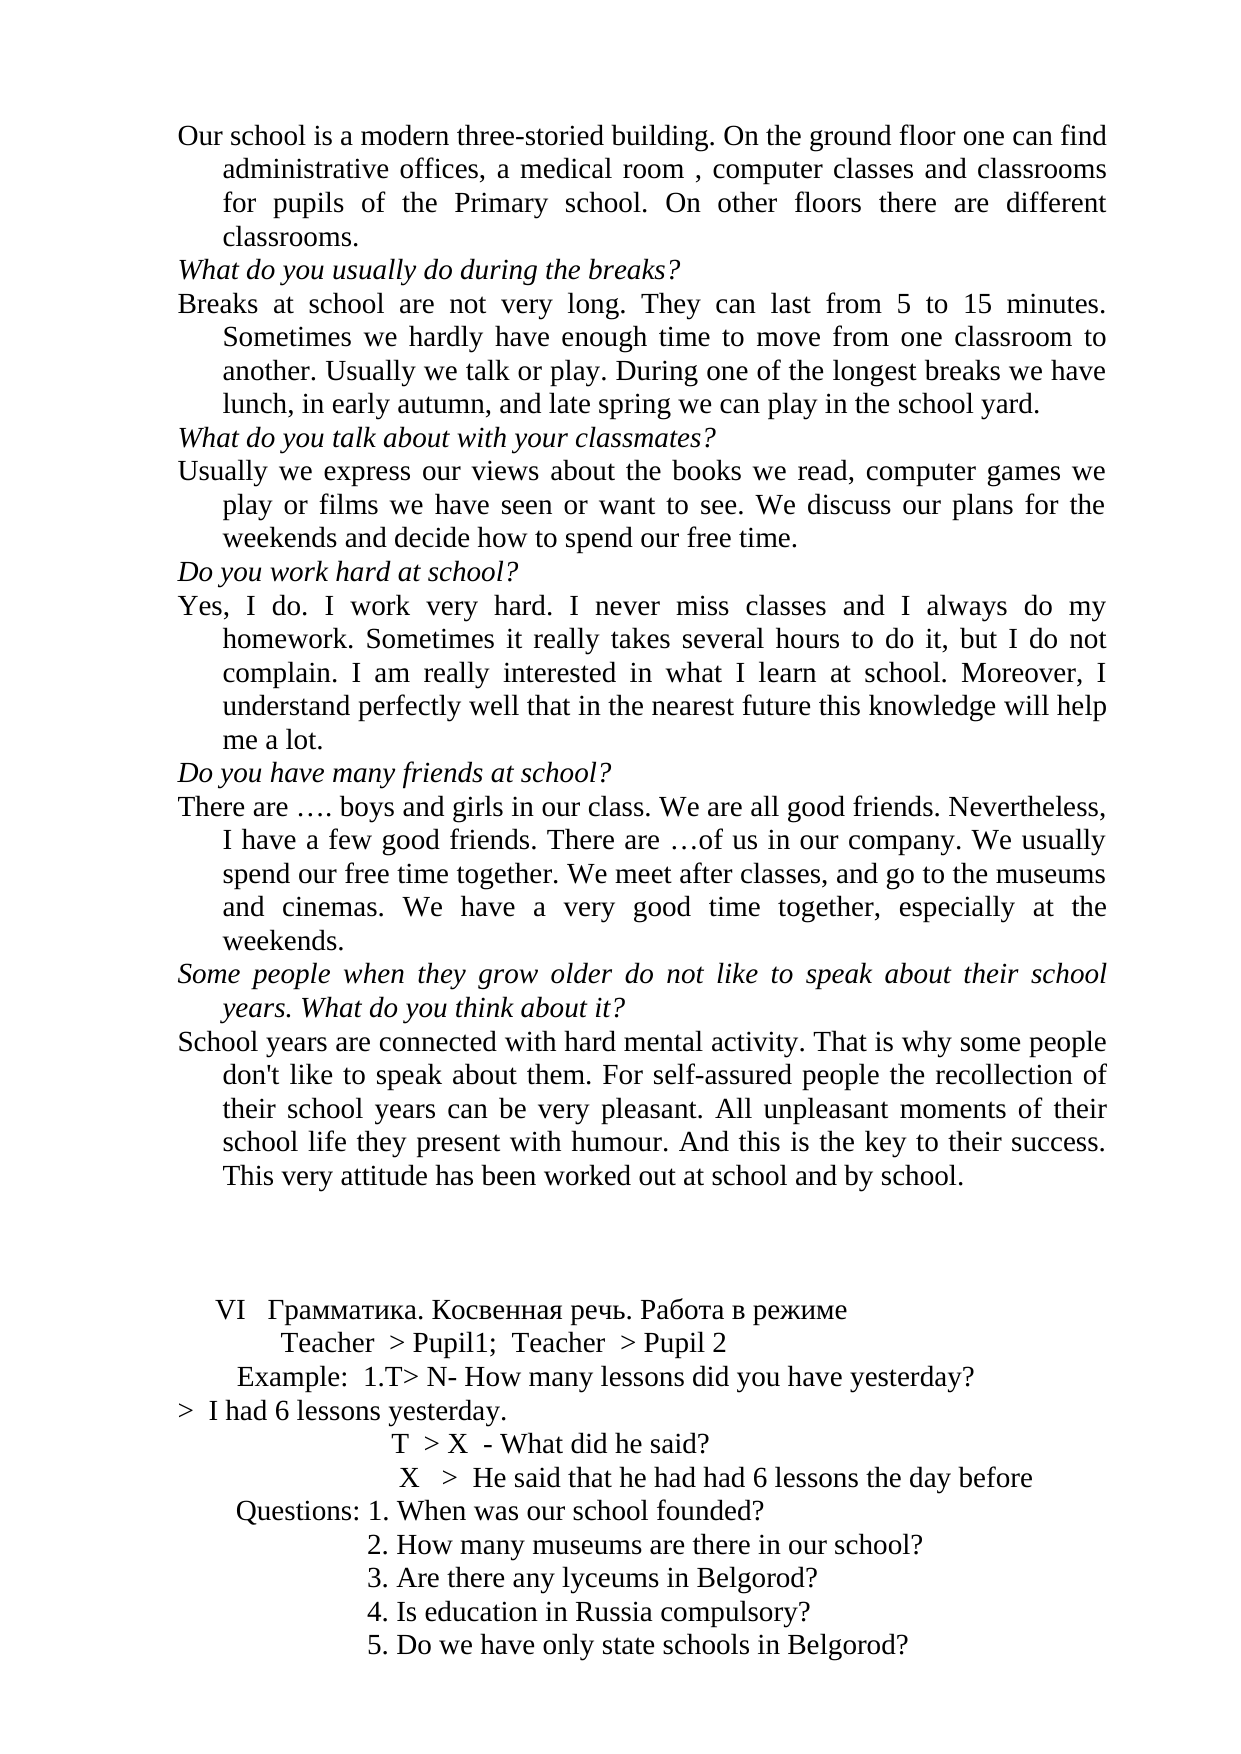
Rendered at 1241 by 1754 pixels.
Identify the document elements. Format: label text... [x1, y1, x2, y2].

text VI Грамматика. Косвенная речь. Работа в режиме [215, 1292, 1108, 1326]
text 2. How many museums are there in our school? [177, 1527, 1108, 1560]
text Teacher > Pupil1; Teacher > Pupil 2 [215, 1326, 1108, 1359]
list Some people when they grow older do not like to speak about their school years. What do you think about it? [177, 957, 1108, 1024]
text 4. Is education in Russia compulsory? [177, 1594, 1108, 1627]
text 5. Do we have only state schools in Belgorod? [177, 1627, 1108, 1661]
list > I had 6 lessons yesterday. [177, 1393, 1108, 1426]
text Questions: 1. When was our school founded? [177, 1493, 1108, 1527]
text 3. Are there any lyceums in Belgorod? [177, 1560, 1108, 1594]
list Do you have many friends at school? [177, 755, 1108, 789]
text Example: 1.T> N- How many lessons did you have yesterday? [215, 1359, 1108, 1393]
list Our school is a modern three-storied building. On the ground floor one can find administrative offices, a medical room , computer classes and classrooms for pupils of the Primary school. On other floors there are different classrooms. [177, 118, 1108, 252]
list What do you usually do during the breaks? [177, 252, 1108, 286]
list There are …. boys and girls in our class. We are all good friends. Nevertheless, I have a few good friends. There are …of us in our company. We usually spend our free time together. We meet after classes, and go to the museums and cinemas. We have a very good time together, especially at the weekends. [177, 789, 1108, 957]
list Usually we express our views about the books we read, computer games we play or films we have seen or want to see. We discuss our plans for the weekends and decide how to spend our free time. [177, 453, 1108, 554]
text T > X - What did he said? [391, 1426, 1108, 1460]
list What do you talk about with your classmates? [177, 420, 1108, 453]
list Do you work hard at school? [177, 554, 1108, 588]
list School years are connected with hard mental activity. That is why some people don't like to speak about them. For self-assured people the recollection of their school years can be very pleasant. All unpleasant moments of their school life they present with humour. And this is the key to their success. This very attitude has been worked out at school and by school. [177, 1024, 1108, 1191]
list Yes, I do. I work very hard. I never miss classes and I always do my homework. Sometimes it really takes several hours to do it, but I do not complain. I am really interested in what I learn at school. Moreover, I understand perfectly well that in the nearest future this knowledge will help me a lot. [177, 588, 1108, 755]
text X > He said that he had had 6 lessons the day before [391, 1460, 1108, 1493]
list Breaks at school are not very long. They can last from 5 to 15 minutes. Sometimes we hardly have enough time to move from one classroom to another. Usually we talk or play. During one of the longest breaks we have lunch, in early autumn, and late spring we can play in the school yard. [177, 286, 1108, 420]
